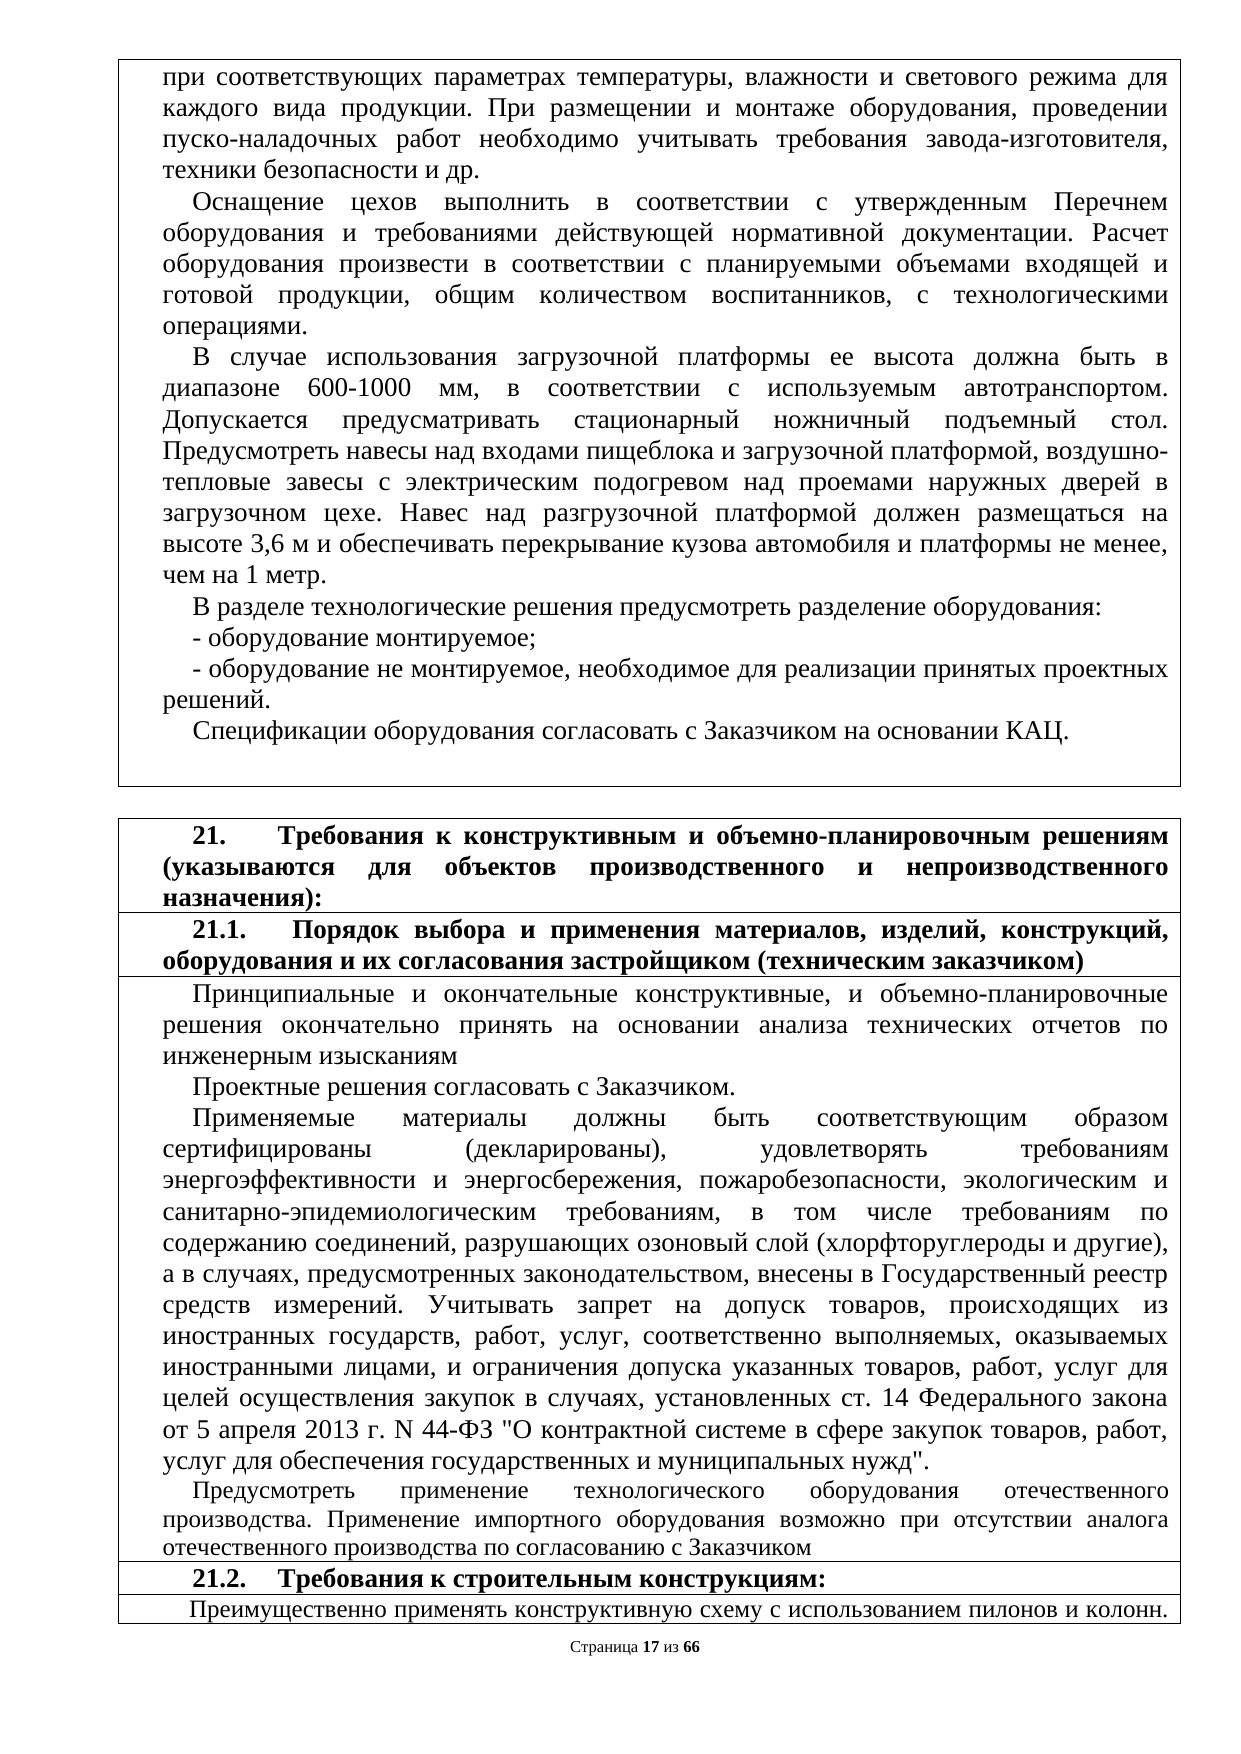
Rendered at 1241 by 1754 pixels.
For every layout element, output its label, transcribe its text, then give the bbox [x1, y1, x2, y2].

table_cell Требования к строительным конструкциям: [119, 1562, 1180, 1593]
table_cell Принципиальные и окончательные конструктивные, и объемно-планировочные решения окончательно принять на основании анализа технических отчетов по инженерным изысканиям Проектные решения согласовать с Заказчиком. Применяемые материалы должны быть соответствующим образом сертифицированы (декларированы), удовлетворять требованиям энергоэффективности и энергосбережения, пожаробезопасности, экологическим и санитарно-эпидемиологическим требованиям, в том числе требованиям по содержанию соединений, разрушающих озоновый слой (хлорфторуглероды и другие), а в случаях, предусмотренных законодательством, внесены в Государственный реестр средств измерений. Учитывать запрет на допуск товаров, происходящих из иностранных государств, работ, услуг, соответственно выполняемых, оказываемых иностранными лицами, и ограничения допуска указанных товаров, работ, услуг для целей осуществления закупок в случаях, установленных ст. 14 Федерального закона от 5 апреля 2013 г. N 44-ФЗ "О контрактной системе в сфере закупок товаров, работ, услуг для обеспечения государственных и муниципальных нужд". Предусмотреть применение технологического оборудования отечественного производства. Применение импортного оборудования возможно при отсутствии аналога отечественного производства по согласованию с Заказчиком [119, 977, 1180, 1561]
table_header Требования к конструктивным и объемно-планировочным решениям (указываются для объектов производственного и непроизводственного назначения): [119, 819, 1180, 912]
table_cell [119, 60, 1180, 786]
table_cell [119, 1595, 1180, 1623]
table_cell Порядок выбора и применения материалов, изделий, конструкций, оборудования и их согласования застройщиком (техническим заказчиком) [119, 913, 1180, 976]
